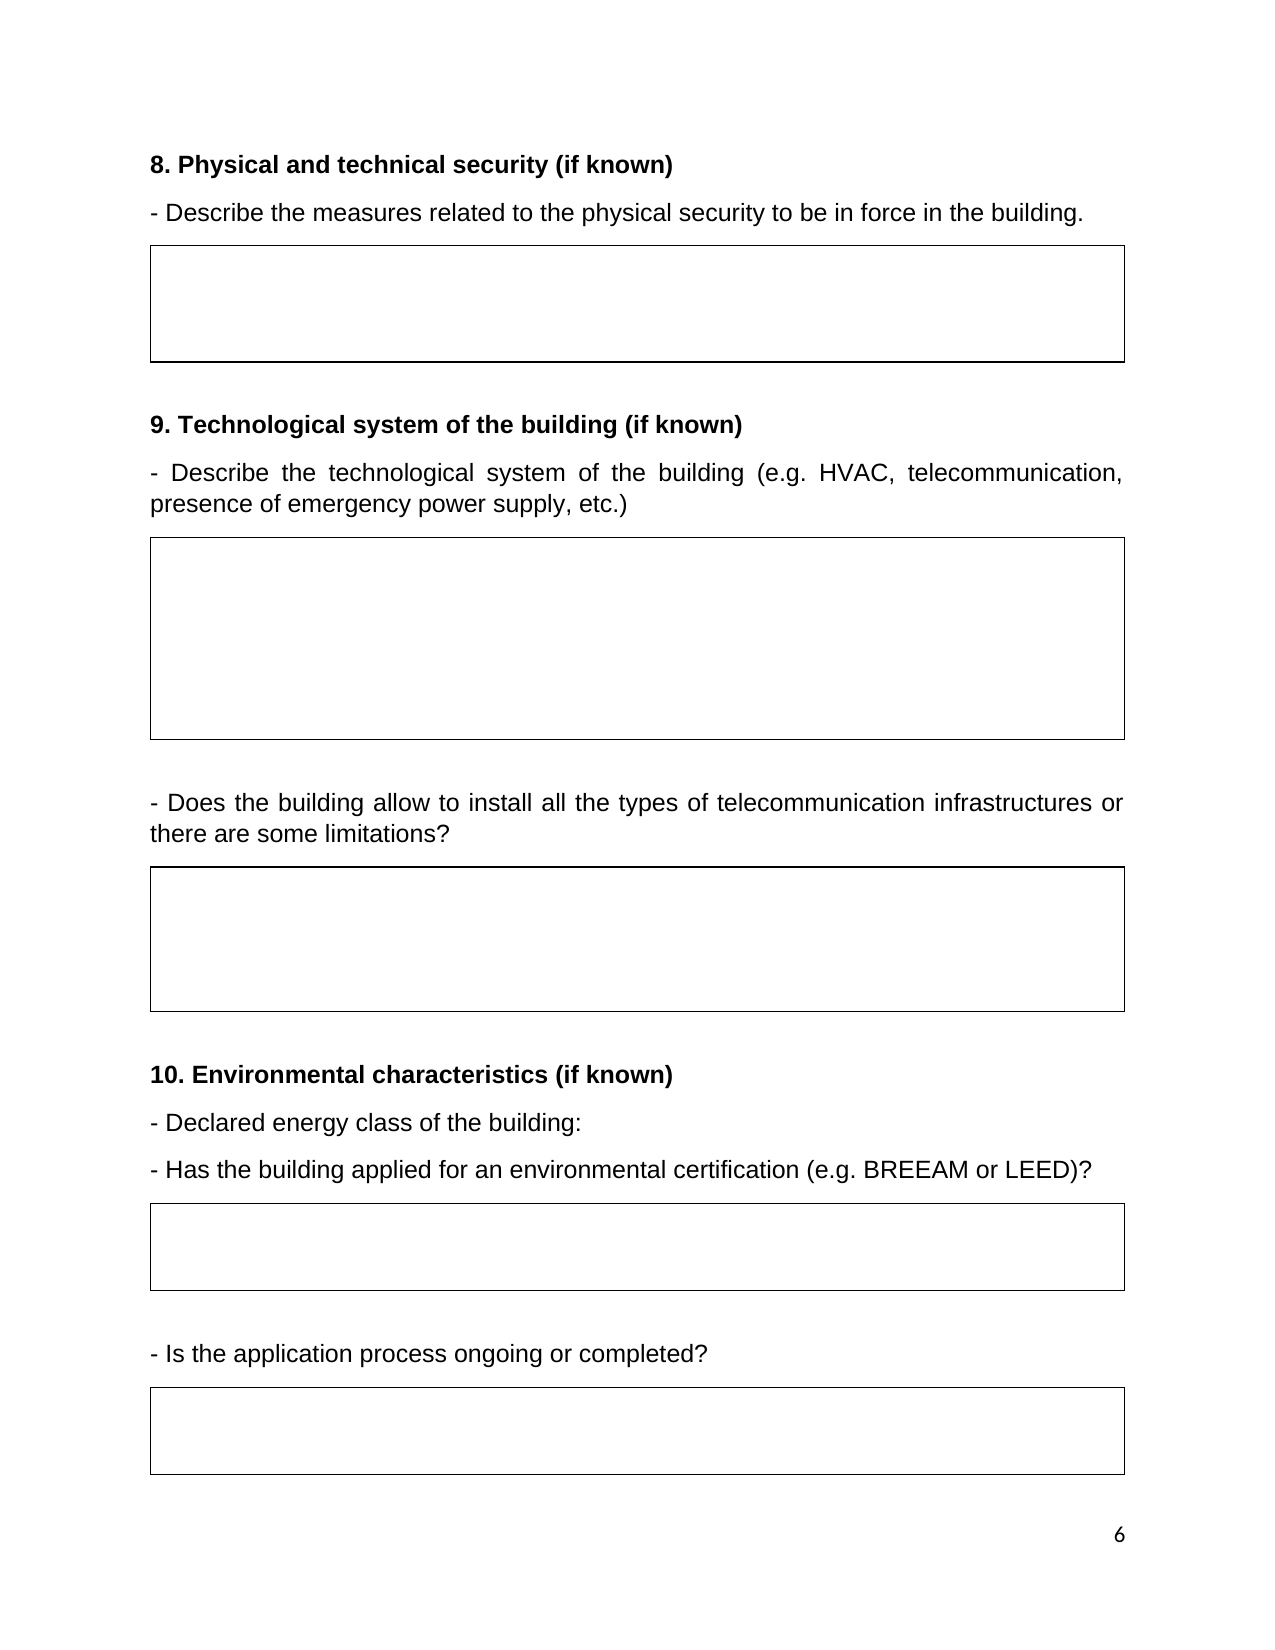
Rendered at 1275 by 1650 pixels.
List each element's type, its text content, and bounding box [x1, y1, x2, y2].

text - Describe the technological system of the building (e.g. HVAC, telecommunication, presence of emergency power supply, etc.) [150, 458, 1125, 518]
text - Is the application process ongoing or completed? [150, 1339, 1125, 1368]
text 9. Technological system of the building (if known) [150, 410, 1125, 439]
table_header [151, 538, 1124, 739]
table_header [151, 246, 1124, 361]
table_header [151, 1388, 1124, 1474]
text 10. Environmental characteristics (if known) [150, 1060, 1125, 1089]
text - Declared energy class of the building: [150, 1108, 1125, 1136]
table_header [151, 868, 1124, 1011]
table_header [151, 1204, 1124, 1290]
text - Has the building applied for an environmental certification (e.g. BREEAM or LEED)? [150, 1155, 1125, 1184]
text - Does the building allow to install all the types of telecommunication infrastructures or there are some limitations? [150, 788, 1125, 847]
text 8. Physical and technical security (if known) [150, 150, 1125, 179]
text - Describe the measures related to the physical security to be in force in the building. [150, 198, 1125, 226]
